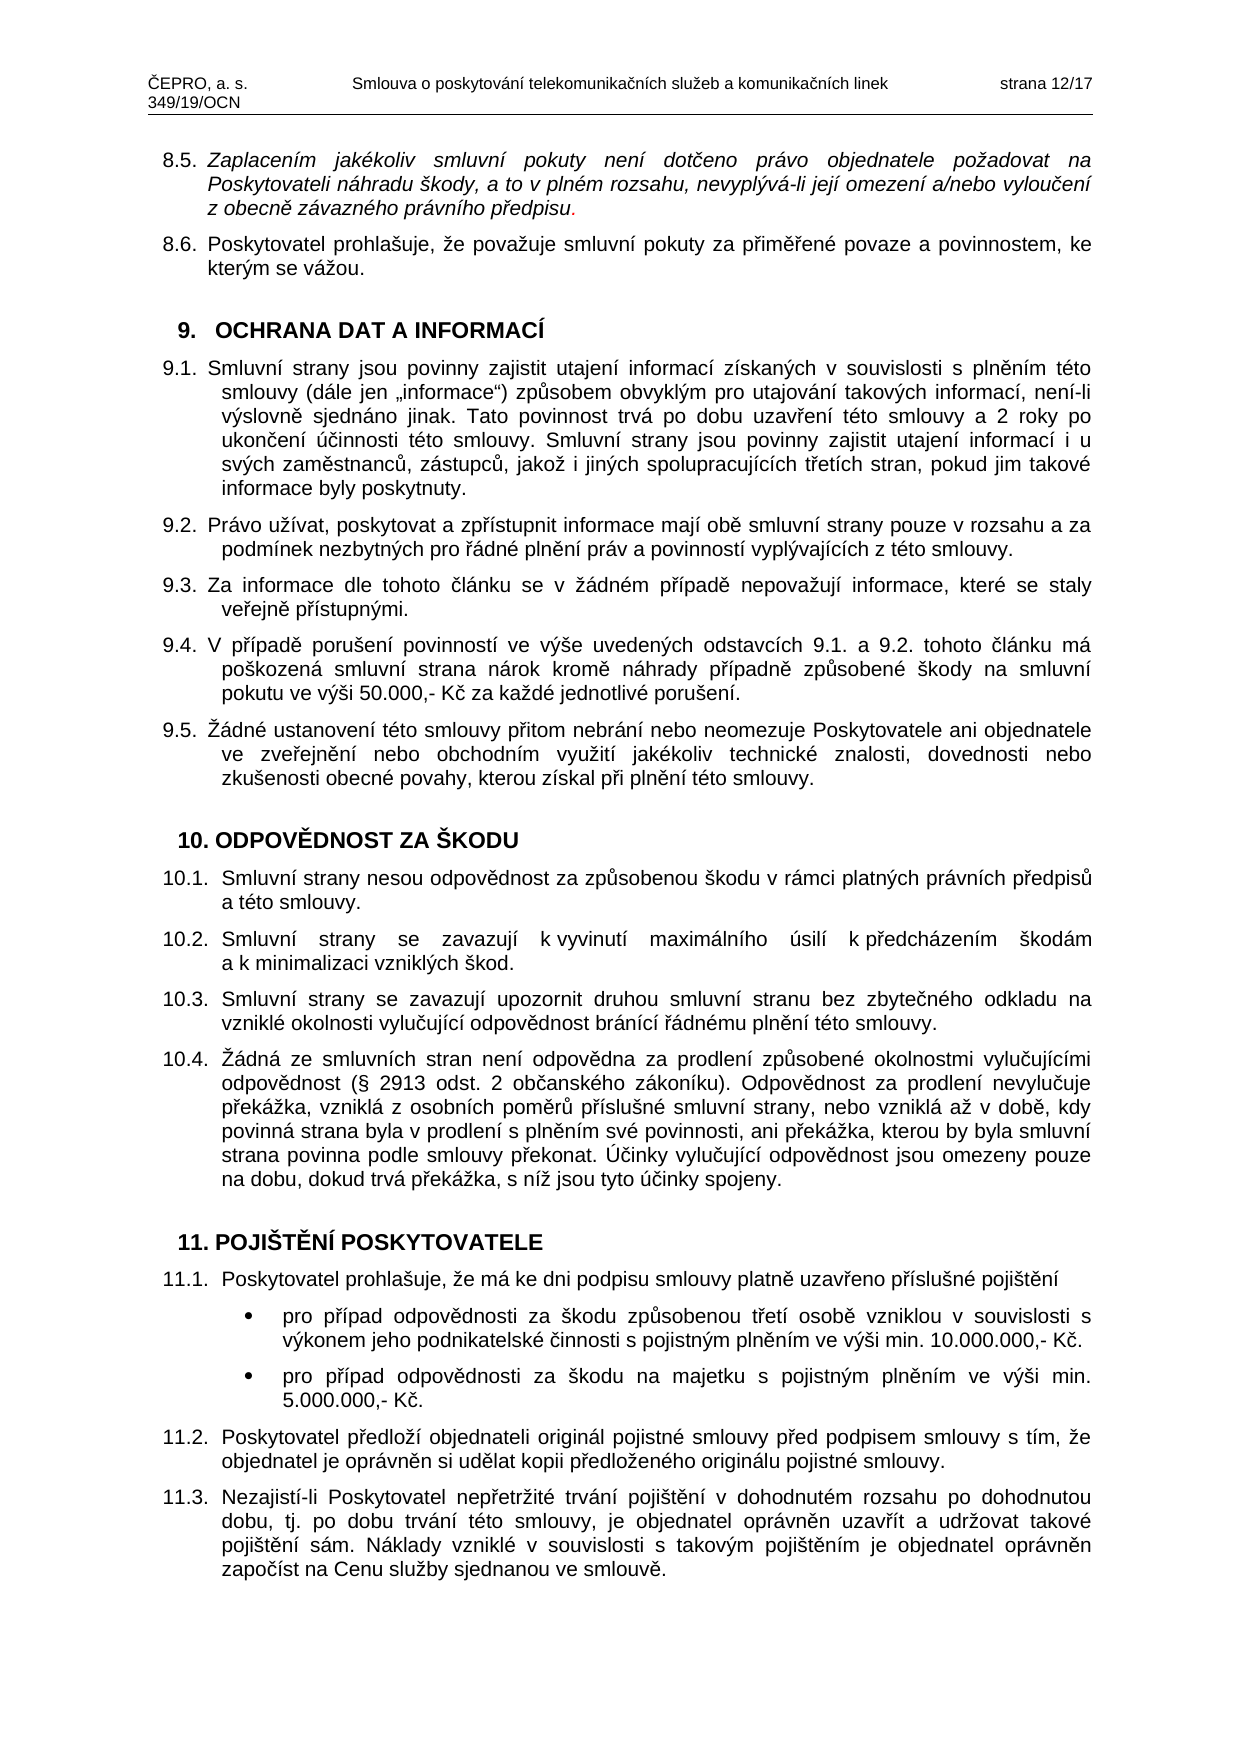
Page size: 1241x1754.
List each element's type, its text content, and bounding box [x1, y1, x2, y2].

text Za informace dle tohoto článku se v žádném případě nepovažují informace, které se staly veřejně přístupnými. [162, 573, 1093, 621]
text Smluvní strany jsou povinny zajistit utajení informací získaných v souvislosti s plněním této smlouvy (dále jen „informace“) způsobem obvyklým pro utajování takových informací, není-li výslovně sjednáno jinak. Tato povinnost trvá po dobu uzavření této smlouvy a 2 roky po ukončení účinnosti této smlouvy. Smluvní strany jsou povinny zajistit utajení informací i u svých zaměstnanců, zástupců, jakož i jiných spolupracujících třetích stran, pokud jim takové informace byly poskytnuty. [162, 356, 1093, 500]
text Žádné ustanovení této smlouvy přitom nebrání nebo neomezuje Poskytovatele ani objednatele ve zveřejnění nebo obchodním využití jakékoliv technické znalosti, dovednosti nebo zkušenosti obecné povahy, kterou získal při plnění této smlouvy. [162, 718, 1093, 789]
text Smluvní strany se zavazují upozornit druhou smluvní stranu bez zbytečného odkladu na vzniklé okolnosti vylučující odpovědnost bránící řádnému plnění této smlouvy. [162, 987, 1093, 1035]
list pro případ odpovědnosti za škodu na majetku s pojistným plněním ve výši min. 5.000.000,- Kč. [245, 1364, 1093, 1412]
text Poskytovatel prohlašuje, že považuje smluvní pokuty za přiměřené povaze a povinnostem, ke kterým se vážou. [162, 232, 1093, 280]
text Smluvní strany nesou odpovědnost za způsobenou škodu v rámci platných právních předpisů a této smlouvy. [162, 866, 1093, 914]
text Smluvní strany se zavazují k vyvinutí maximálního úsilí k předcházením škodám a k minimalizaci vzniklých škod. [162, 926, 1093, 974]
text Právo užívat, poskytovat a zpřístupnit informace mají obě smluvní strany pouze v rozsahu a za podmínek nezbytných pro řádné plnění práv a povinností vyplývajících z této smlouvy. [162, 512, 1093, 560]
text Zaplacením jakékoliv smluvní pokuty není dotčeno právo objednatele požadovat na Poskytovateli náhradu škody, a to v plném rozsahu, nevyplývá-li její omezení a/nebo vyloučení z obecně závazného právního předpisu. [162, 148, 1093, 219]
subtitle ODPOVĚDNOST ZA ŠKODU [177, 827, 1093, 853]
subtitle POJIŠTĚNÍ POSKYTOVATELE [177, 1228, 1093, 1255]
text Nezajistí-li Poskytovatel nepřetržité trvání pojištění v dohodnutém rozsahu po dohodnutou dobu, tj. po dobu trvání této smlouvy, je objednatel oprávněn uzavřít a udržovat takové pojištění sám. Náklady vzniklé v souvislosti s takovým pojištěním je objednatel oprávněn započíst na Cenu služby sjednanou ve smlouvě. [162, 1485, 1093, 1581]
list pro případ odpovědnosti za škodu způsobenou třetí osobě vzniklou v souvislosti s výkonem jeho podnikatelské činnosti s pojistným plněním ve výši min. 10.000.000,- Kč. [245, 1304, 1093, 1352]
text V případě porušení povinností ve výše uvedených odstavcích 9.1. a 9.2. tohoto článku má poškozená smluvní strana nárok kromě náhrady případně způsobené škody na smluvní pokutu ve výši 50.000,- Kč za každé jednotlivé porušení. [162, 633, 1093, 705]
text Poskytovatel prohlašuje, že má ke dni podpisu smlouvy platně uzavřeno příslušné pojištění [162, 1267, 1093, 1291]
text Poskytovatel předloží objednateli originál pojistné smlouvy před podpisem smlouvy s tím, že objednatel je oprávněn si udělat kopii předloženého originálu pojistné smlouvy. [162, 1425, 1093, 1473]
text Žádná ze smluvních stran není odpovědna za prodlení způsobené okolnostmi vylučujícími odpovědnost (§ 2913 odst. 2 občanského zákoníku). Odpovědnost za prodlení nevylučuje překážka, vzniklá z osobních poměrů příslušné smluvní strany, nebo vzniklá až v době, kdy povinná strana byla v prodlení s plněním své povinnosti, ani překážka, kterou by byla smluvní strana povinna podle smlouvy překonat. Účinky vylučující odpovědnost jsou omezeny pouze na dobu, dokud trvá překážka, s níž jsou tyto účinky spojeny. [162, 1047, 1093, 1191]
subtitle OCHRANA DAT A INFORMACÍ [177, 317, 1093, 344]
